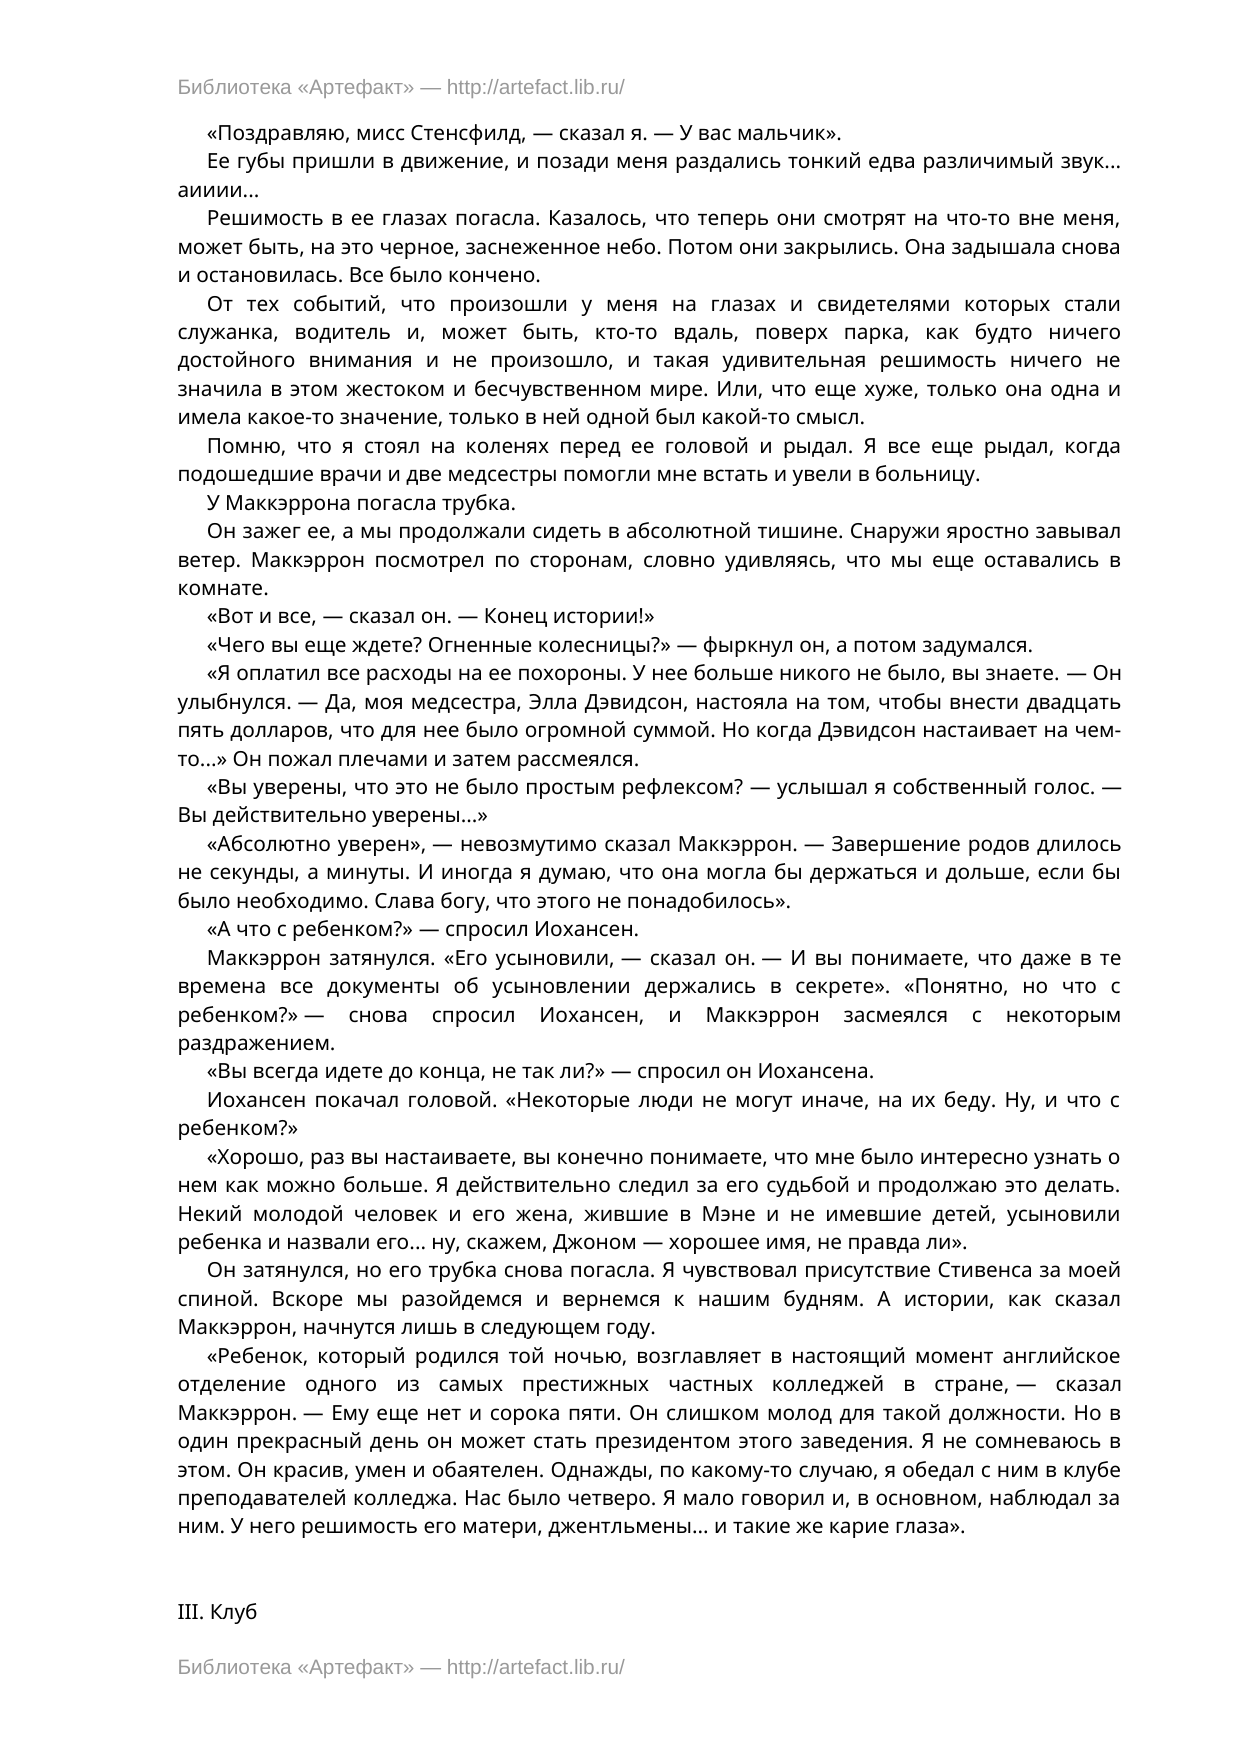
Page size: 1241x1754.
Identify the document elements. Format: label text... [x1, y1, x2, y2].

text Он затянулся, но его трубка снова погасла. Я чувствовал присутствие Стивенса за моей спиной. Вскоре мы разойдемся и вернемся к нашим будням. А истории, как сказал Маккэррон, начнутся лишь в следующем году. [177, 1256, 1122, 1341]
text «Вы уверены, что это не было простым рефлексом? — услышал я собственный голос. — Вы действительно уверены...» [177, 772, 1122, 829]
text «Чего вы еще ждете? Огненные колесницы?» — фыркнул он, а потом задумался. [177, 630, 1122, 658]
text Он зажег ее, а мы продолжали сидеть в абсолютной тишине. Снаружи яростно завывал ветер. Маккэррон посмотрел по сторонам, словно удивляясь, что мы еще оставались в комнате. [177, 516, 1122, 602]
text «Ребенок, который родился той ночью, возглавляет в настоящий момент английское отделение одного из самых престижных частных колледжей в стране, — сказал Маккэррон. — Ему еще нет и сорока пяти. Он слишком молод для такой должности. Но в один прекрасный день он может стать президентом этого заведения. Я не сомневаюсь в этом. Он красив, умен и обаятелен. Однажды, по какому-то случаю, я обедал с ним в клубе преподавателей колледжа. Нас было четверо. Я мало говорил и, в основном, наблюдал за ним. У него решимость его матери, джентльмены... и такие же карие глаза». [177, 1341, 1122, 1540]
text Иохансен покачал головой. «Некоторые люди не могут иначе, на их беду. Ну, и что с ребенком?» [177, 1085, 1122, 1142]
text От тех событий, что произошли у меня на глазах и свидетелями которых стали служанка, водитель и, может быть, кто-то вдаль, поверх парка, как будто ничего достойного внимания и не произошло, и такая удивительная решимость ничего не значила в этом жестоком и бесчувственном мире. Или, что еще хуже, только она одна и имела какое-то значение, только в ней одной был какой-то смысл. [177, 289, 1122, 431]
text Помню, что я стоял на коленях перед ее головой и рыдал. Я все еще рыдал, когда подошедшие врачи и две медсестры помогли мне встать и увели в больницу. [177, 431, 1122, 488]
text «Хорошо, раз вы настаиваете, вы конечно понимаете, что мне было интересно узнать о нем как можно больше. Я действительно следил за его судьбой и продолжаю это делать. Некий молодой человек и его жена, жившие в Мэне и не имевшие детей, усыновили ребенка и назвали его... ну, скажем, Джоном — хорошее имя, не правда ли». [177, 1142, 1122, 1256]
text «Вот и все, — сказал он. — Конец истории!» [177, 602, 1122, 630]
text «А что с ребенком?» — спросил Иохансен. [177, 914, 1122, 943]
text Решимость в ее глазах погасла. Казалось, что теперь они смотрят на что-то вне меня, может быть, на это черное, заснеженное небо. Потом они закрылись. Она задышала снова и остановилась. Все было кончено. [177, 203, 1122, 289]
text «Вы всегда идете до конца, не так ли?» — спросил он Иохансена. [177, 1057, 1122, 1085]
text «Поздравляю, мисс Стенсфилд, — сказал я. — У вас мальчик». [177, 118, 1122, 147]
text «Абсолютно уверен», — невозмутимо сказал Маккэррон. — Завершение родов длилось не секунды, а минуты. И иногда я думаю, что она могла бы держаться и дольше, если бы было необходимо. Слава богу, что этого не понадобилось». [177, 829, 1122, 914]
text У Маккэррона погасла трубка. [177, 488, 1122, 516]
text Ее губы пришли в движение, и позади меня раздались тонкий едва различимый звук... аииии... [177, 147, 1122, 203]
text Маккэррон затянулся. «Его усыновили, — сказал он. — И вы понимаете, что даже в те времена все документы об усыновлении держались в секрете». «Понятно, но что с ребенком?» — снова спросил Иохансен, и Маккэррон засмеялся с некоторым раздражением. [177, 943, 1122, 1057]
text «Я оплатил все расходы на ее похороны. У нее больше никого не было, вы знаете. — Он улыбнулся. — Да, моя медсестра, Элла Дэвидсон, настояла на том, чтобы внести двадцать пять долларов, что для нее было огромной суммой. Но когда Дэвидсон настаивает на чем-то...» Он пожал плечами и затем рассмеялся. [177, 658, 1122, 772]
text III. Клуб [177, 1597, 1122, 1625]
